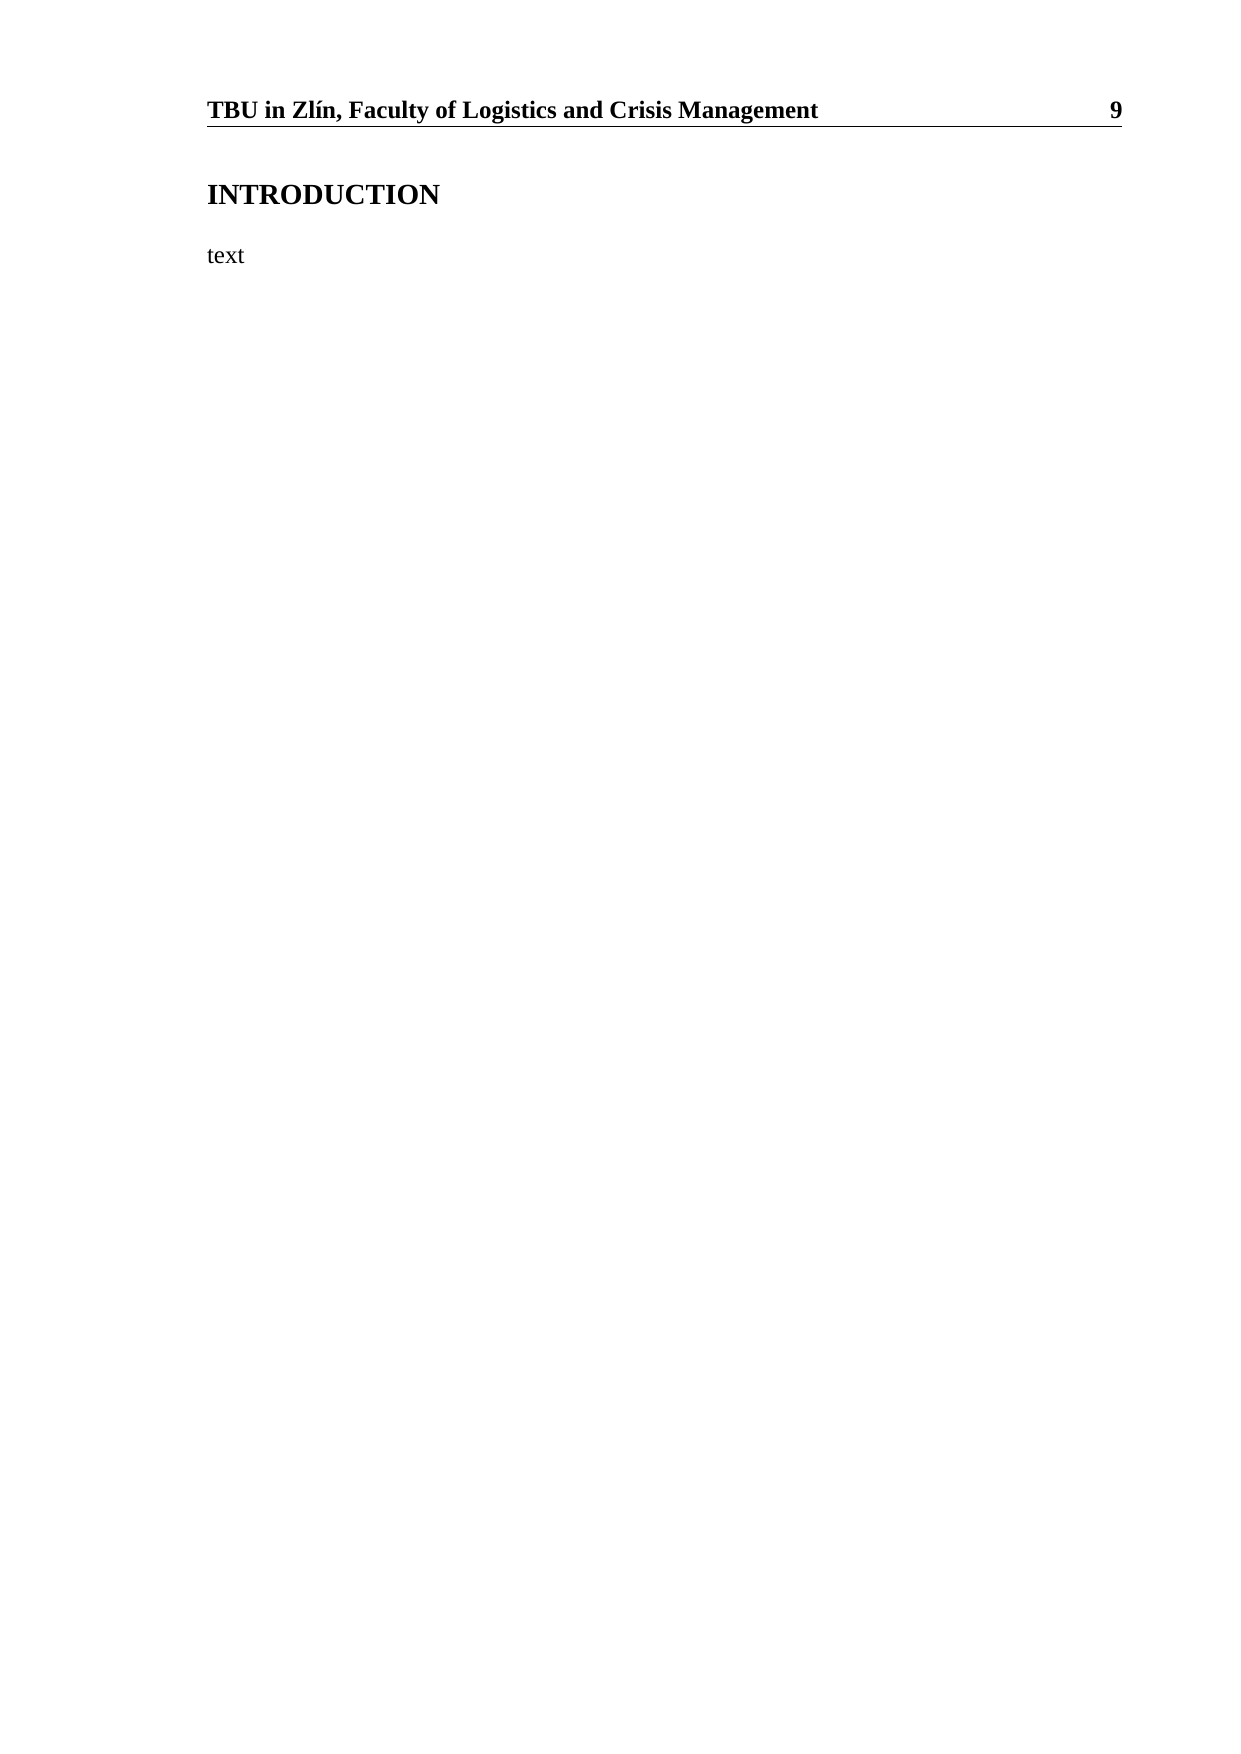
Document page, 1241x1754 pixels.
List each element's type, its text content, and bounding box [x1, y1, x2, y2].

text text [207, 240, 1122, 269]
text Introduction [207, 177, 1122, 211]
